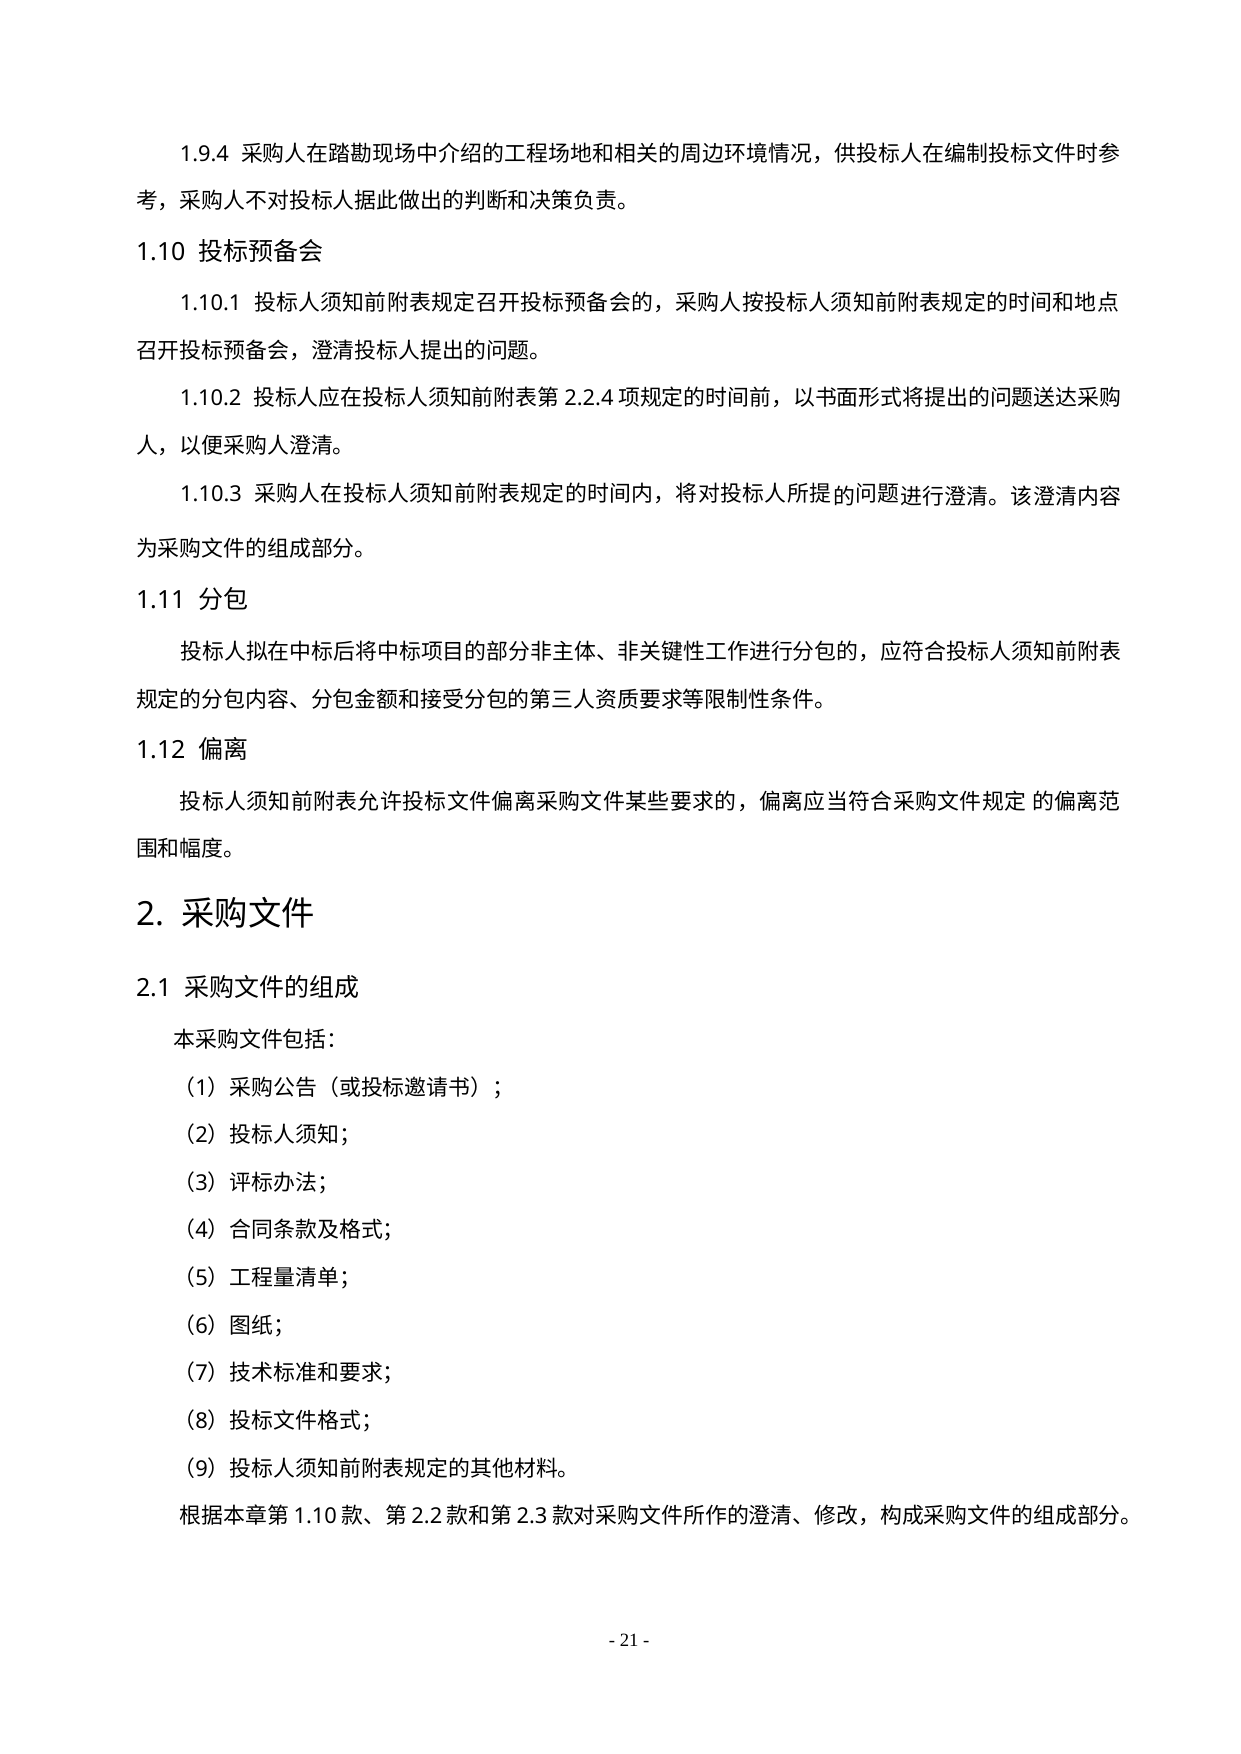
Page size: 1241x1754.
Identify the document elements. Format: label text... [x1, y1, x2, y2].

text 投标人须知前附表允许投标文件偏离采购文件某些要求的，偏离应当符合采购文件规定 的偏离范围和幅度。 [136, 784, 1122, 863]
text 1.9.4 采购人在踏勘现场中介绍的工程场地和相关的周边环境情况，供投标人在编制投标文件时参考，采购人不对投标人据此做出的判断和决策负责。 [136, 136, 1122, 215]
text 1.10.3 采购人在投标人须知前附表规定的时间内，将对投标人所提的问题进行澄清。该澄清内容为采购文件的组成部分。 [136, 476, 1122, 562]
subtitle 2. 采购文件 [136, 879, 1122, 944]
text （5）工程量清单； [173, 1260, 1122, 1292]
text 投标人拟在中标后将中标项目的部分非主体、非关键性工作进行分包的，应符合投标人须知前附表规定的分包内容、分包金额和接受分包的第三人资质要求等限制性条件。 [136, 634, 1122, 713]
text 根据本章第1.10款、第2.2款和第2.3款对采购文件所作的澄清、修改，构成采购文件的组成部分。 [136, 1498, 1122, 1530]
subtitle 1.11 分包 [136, 580, 1122, 616]
text （3）评标办法； [173, 1165, 1122, 1197]
subtitle 1.12 偏离 [136, 729, 1122, 766]
text （6）图纸； [173, 1308, 1122, 1339]
text （4）合同条款及格式； [173, 1212, 1122, 1244]
text （2）投标人须知； [173, 1117, 1122, 1149]
text 1.10.2 投标人应在投标人须知前附表第2.2.4项规定的时间前，以书面形式将提出的问题送达采购人，以便采购人澄清。 [136, 380, 1122, 460]
text （1）采购公告（或投标邀请书）； [173, 1070, 1122, 1101]
text 本采购文件包括： [173, 1022, 1122, 1054]
text （9）投标人须知前附表规定的其他材料。 [173, 1451, 1122, 1482]
subtitle 1.10 投标预备会 [136, 231, 1122, 267]
text （8）投标文件格式； [173, 1403, 1122, 1435]
subtitle 2.1 采购文件的组成 [136, 968, 1122, 1004]
text 1.10.1 投标人须知前附表规定召开投标预备会的，采购人按投标人须知前附表规定的时间和地点召开投标预备会，澄清投标人提出的问题。 [136, 285, 1122, 364]
text （7）技术标准和要求； [173, 1355, 1122, 1387]
